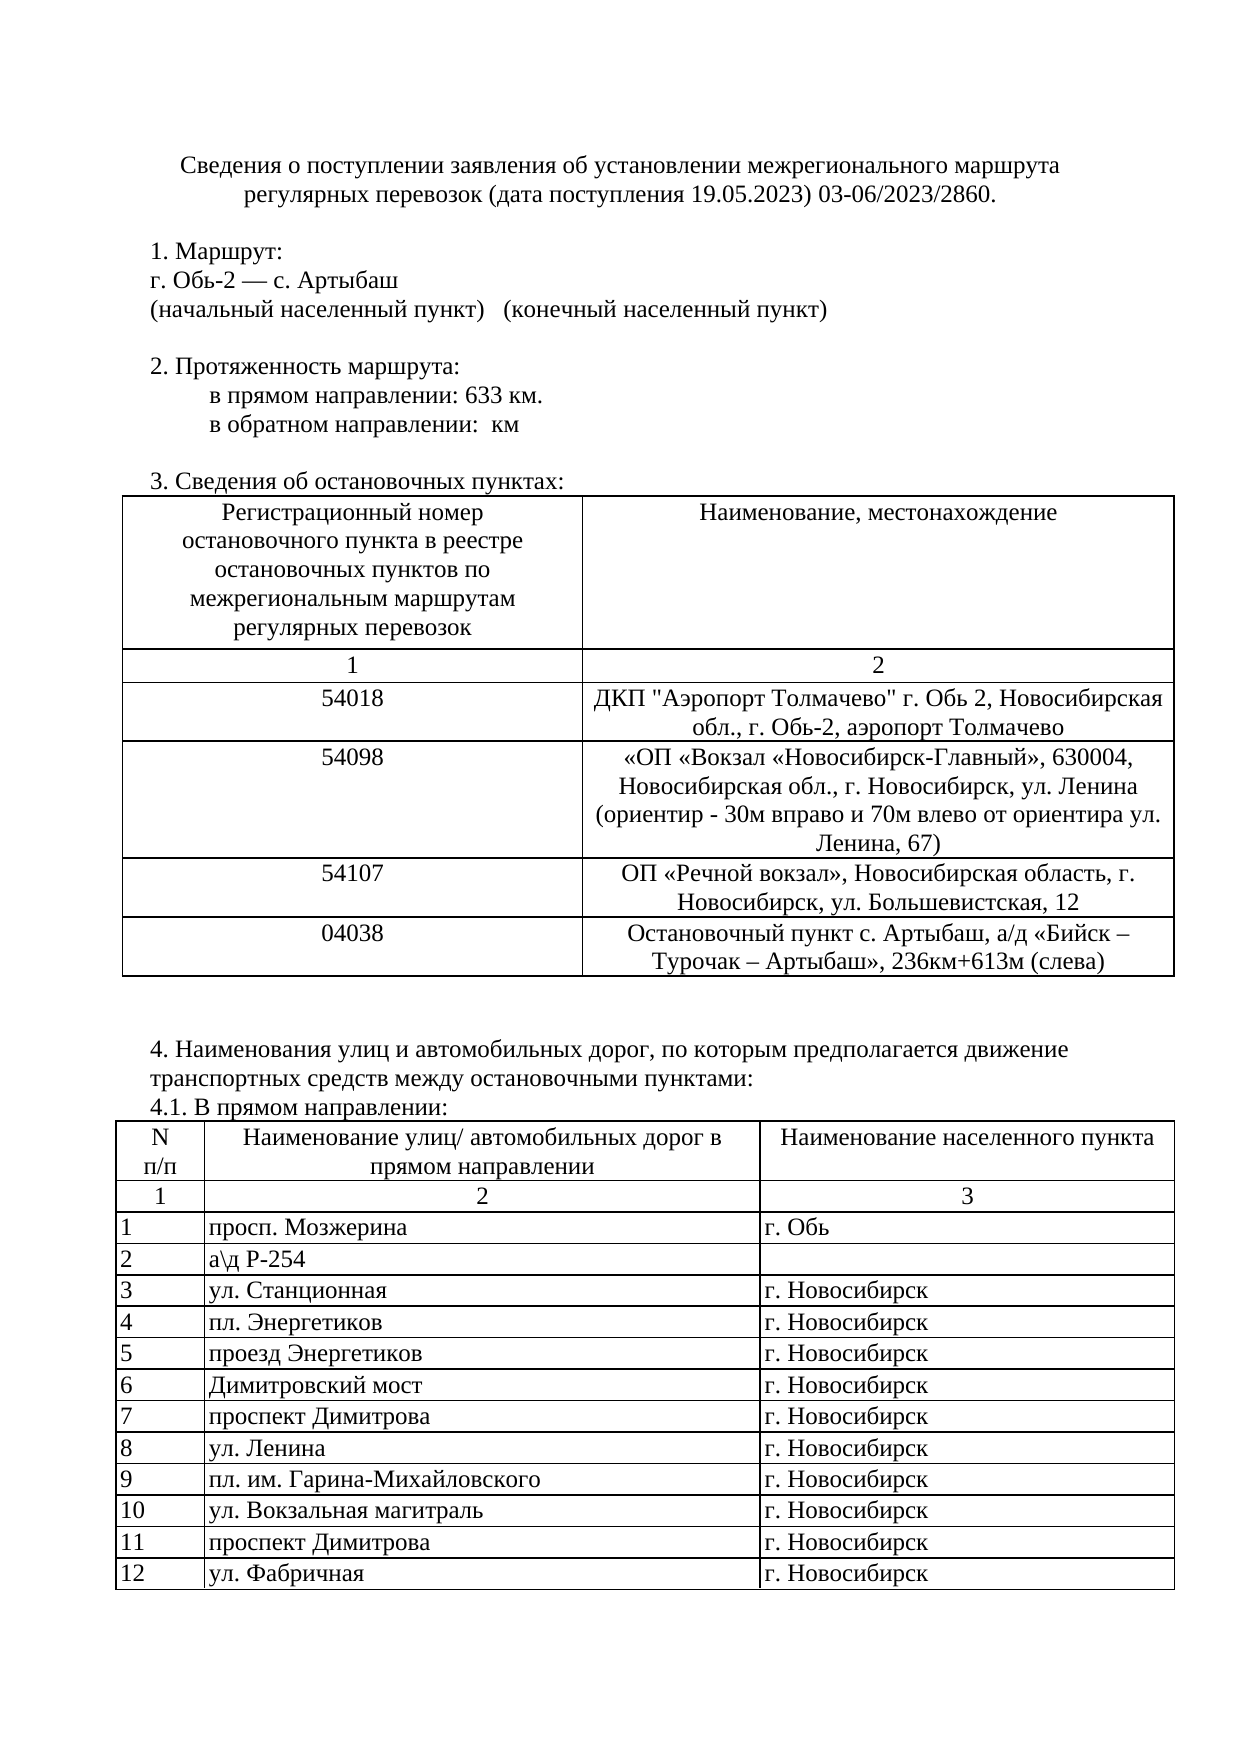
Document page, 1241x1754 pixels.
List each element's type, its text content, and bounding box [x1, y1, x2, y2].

table_cell просп. Мозжерина [205, 1213, 759, 1242]
table_cell г. Новосибирск [761, 1370, 1174, 1400]
table_cell 6 [117, 1370, 204, 1400]
table_cell 12 [117, 1559, 204, 1588]
table_header N п/п [117, 1122, 204, 1179]
table_cell Остановочный пункт с. Артыбаш, а/д «Бийск – Турочак – Артыбаш», 236км+613м (слева) [583, 918, 1173, 975]
table_cell проспект Димитрова [205, 1527, 759, 1557]
text Сведения о поступлении заявления об установлении межрегионального маршрута регулярных перевозок (дата поступления 19.05.2023) 03-06/2023/2860. [150, 150, 1090, 207]
text 2. Протяженность маршрута: [150, 351, 1090, 380]
text 4. Наименования улиц и автомобильных дорог, по которым предполагается движение транспортных средств между остановочными пунктами: [150, 1034, 1090, 1092]
table_cell г. Новосибирск [761, 1276, 1174, 1305]
table_cell г. Новосибирск [761, 1433, 1174, 1463]
text в прямом направлении: 633 км. [150, 380, 1090, 409]
text 3. Сведения об остановочных пунктах: [150, 466, 1090, 495]
table_cell ДКП "Аэропорт Толмачево" г. Обь 2, Новосибирская обл., г. Обь-2, аэропорт Толмачево [583, 683, 1173, 740]
table_cell 54107 [123, 859, 582, 916]
table_header Наименование улиц/ автомобильных дорог в прямом направлении [205, 1122, 759, 1179]
table_cell 7 [117, 1401, 204, 1431]
table_cell 1 [117, 1181, 204, 1211]
table_cell 1 [117, 1213, 204, 1242]
table_cell 9 [117, 1464, 204, 1494]
table_cell ул. Станционная [205, 1276, 759, 1305]
table_cell г. Новосибирск [761, 1307, 1174, 1337]
table_cell [761, 1244, 1174, 1274]
table_header Регистрационный номер остановочного пункта в реестре остановочных пунктов по межрегиональным маршрутам регулярных перевозок [123, 497, 582, 648]
table_cell г. Обь [761, 1213, 1174, 1242]
table_cell 1 [123, 650, 582, 681]
table_cell проспект Димитрова [205, 1401, 759, 1431]
table_cell г. Новосибирск [761, 1559, 1174, 1588]
table_cell 11 [117, 1527, 204, 1557]
text г. Обь-2 — с. Артыбаш [150, 265, 1090, 294]
table_cell ул. Ленина [205, 1433, 759, 1463]
text в обратном направлении: км [150, 409, 1090, 437]
table_cell ул. Вокзальная магитраль [205, 1496, 759, 1526]
table_cell 3 [761, 1181, 1174, 1211]
table_cell Димитровский мост [205, 1370, 759, 1400]
table_cell 54098 [123, 742, 582, 857]
table_cell 2 [583, 650, 1173, 681]
table_cell ул. Фабричная [205, 1559, 759, 1588]
table_cell г. Новосибирск [761, 1338, 1174, 1368]
table_cell 54018 [123, 683, 582, 740]
text 1. Маршрут: [150, 236, 1090, 265]
table_cell 5 [117, 1338, 204, 1368]
table_cell 10 [117, 1496, 204, 1526]
text (начальный населенный пункт) (конечный населенный пункт) [150, 294, 1090, 322]
table_cell 2 [117, 1244, 204, 1274]
table_cell 04038 [123, 918, 582, 975]
table_cell 4 [117, 1307, 204, 1337]
table_cell проезд Энергетиков [205, 1338, 759, 1368]
table_cell г. Новосибирск [761, 1464, 1174, 1494]
table_cell 2 [205, 1181, 759, 1211]
text 4.1. В прямом направлении: [150, 1092, 1090, 1120]
table_cell а\д Р-254 [205, 1244, 759, 1274]
table_cell «ОП «Вокзал «Новосибирск-Главный», 630004, Новосибирская обл., г. Новосибирск, ул. Ленина (ориентир - 30м вправо и 70м влево от ориентира ул. Ленина, 67) [583, 742, 1173, 857]
table_cell г. Новосибирск [761, 1527, 1174, 1557]
table_cell пл. им. Гарина-Михайловского [205, 1464, 759, 1494]
table_header Наименование населенного пункта [761, 1122, 1174, 1179]
table_cell г. Новосибирск [761, 1496, 1174, 1526]
table_cell пл. Энергетиков [205, 1307, 759, 1337]
table_cell ОП «Речной вокзал», Новосибирская область, г. Новосибирск, ул. Большевистская, 12 [583, 859, 1173, 916]
table_header Наименование, местонахождение [583, 497, 1173, 648]
table_cell 8 [117, 1433, 204, 1463]
table_cell 3 [117, 1276, 204, 1305]
table_cell г. Новосибирск [761, 1401, 1174, 1431]
